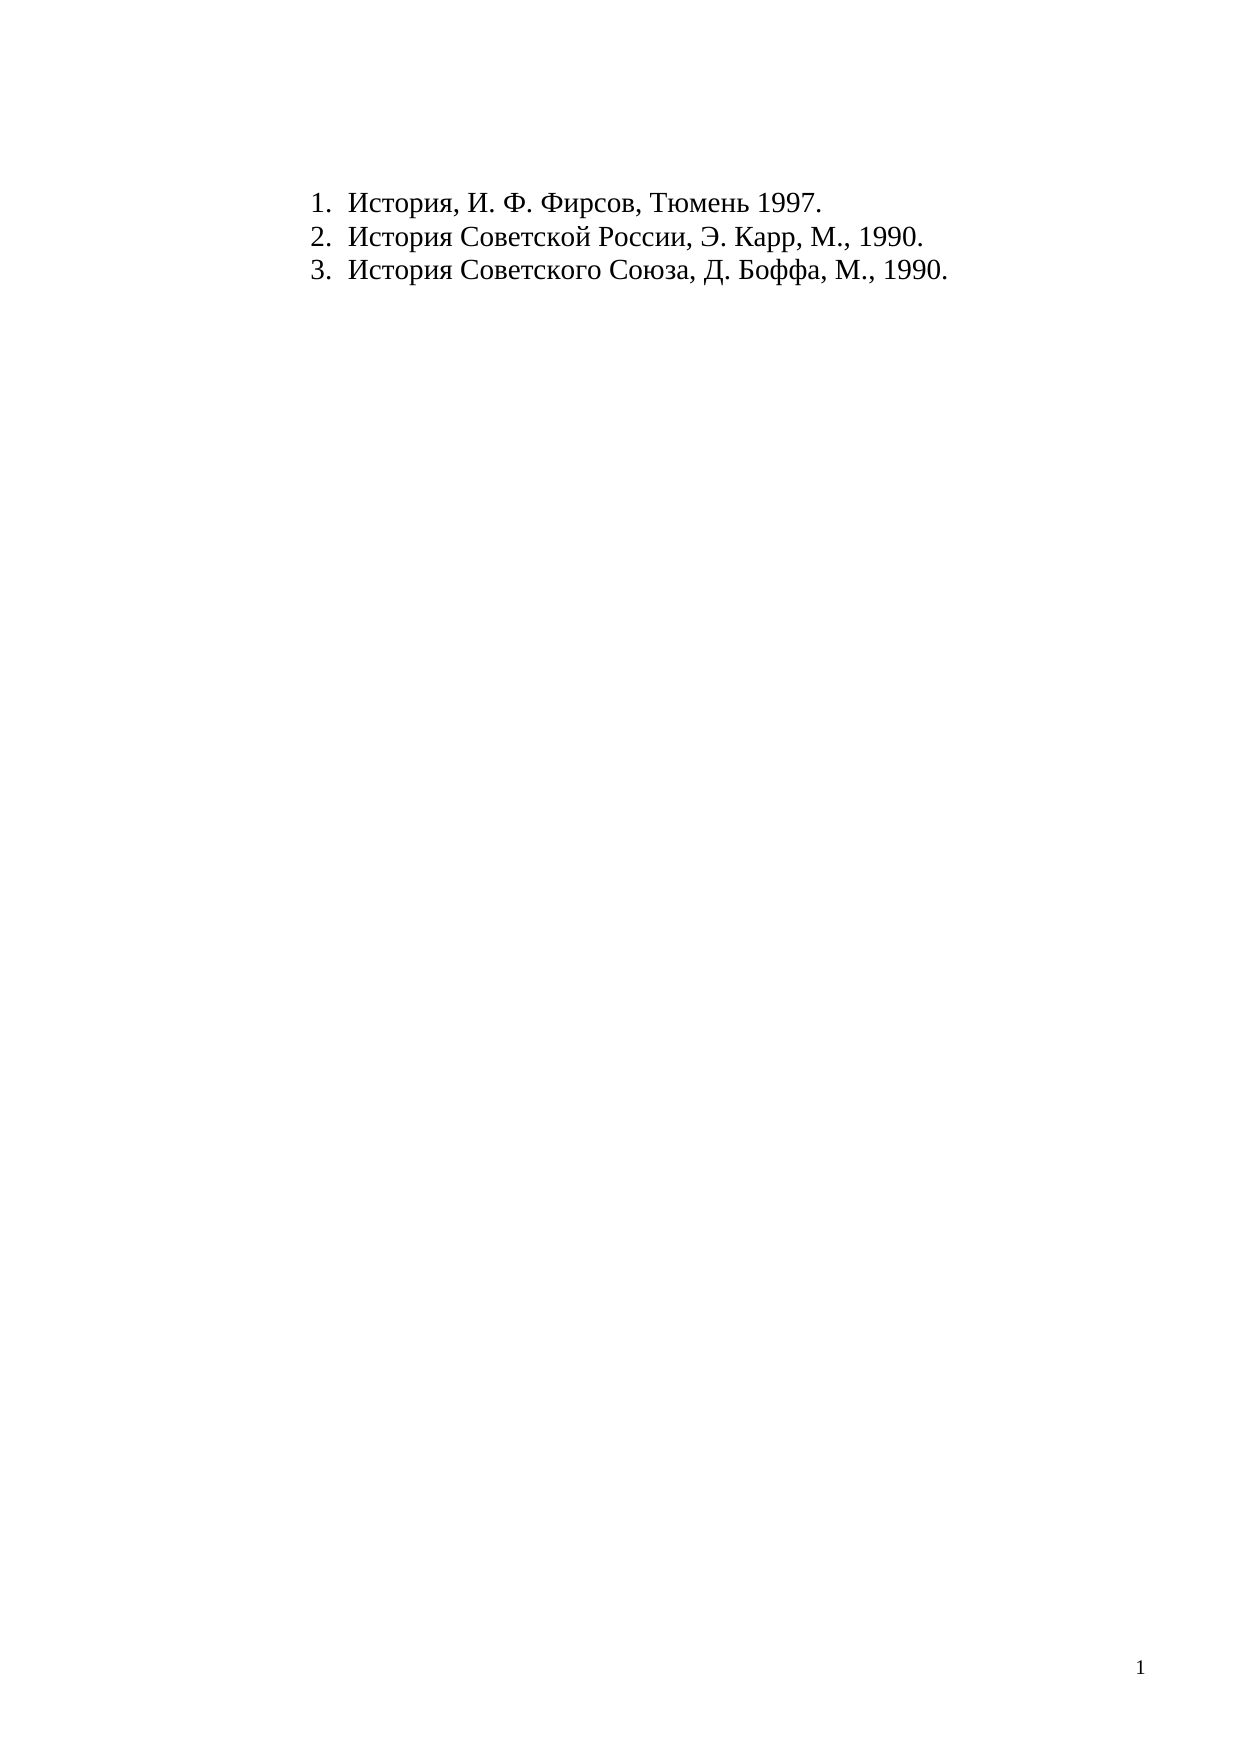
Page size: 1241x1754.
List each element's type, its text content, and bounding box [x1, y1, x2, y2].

list История, И. Ф. Фирсов, Тюмень 1997. [310, 185, 1146, 219]
list История Советской России, Э. Карр, М., 1990. [310, 219, 1146, 252]
list История Советского Союза, Д. Боффа, М., 1990. [310, 252, 1146, 286]
